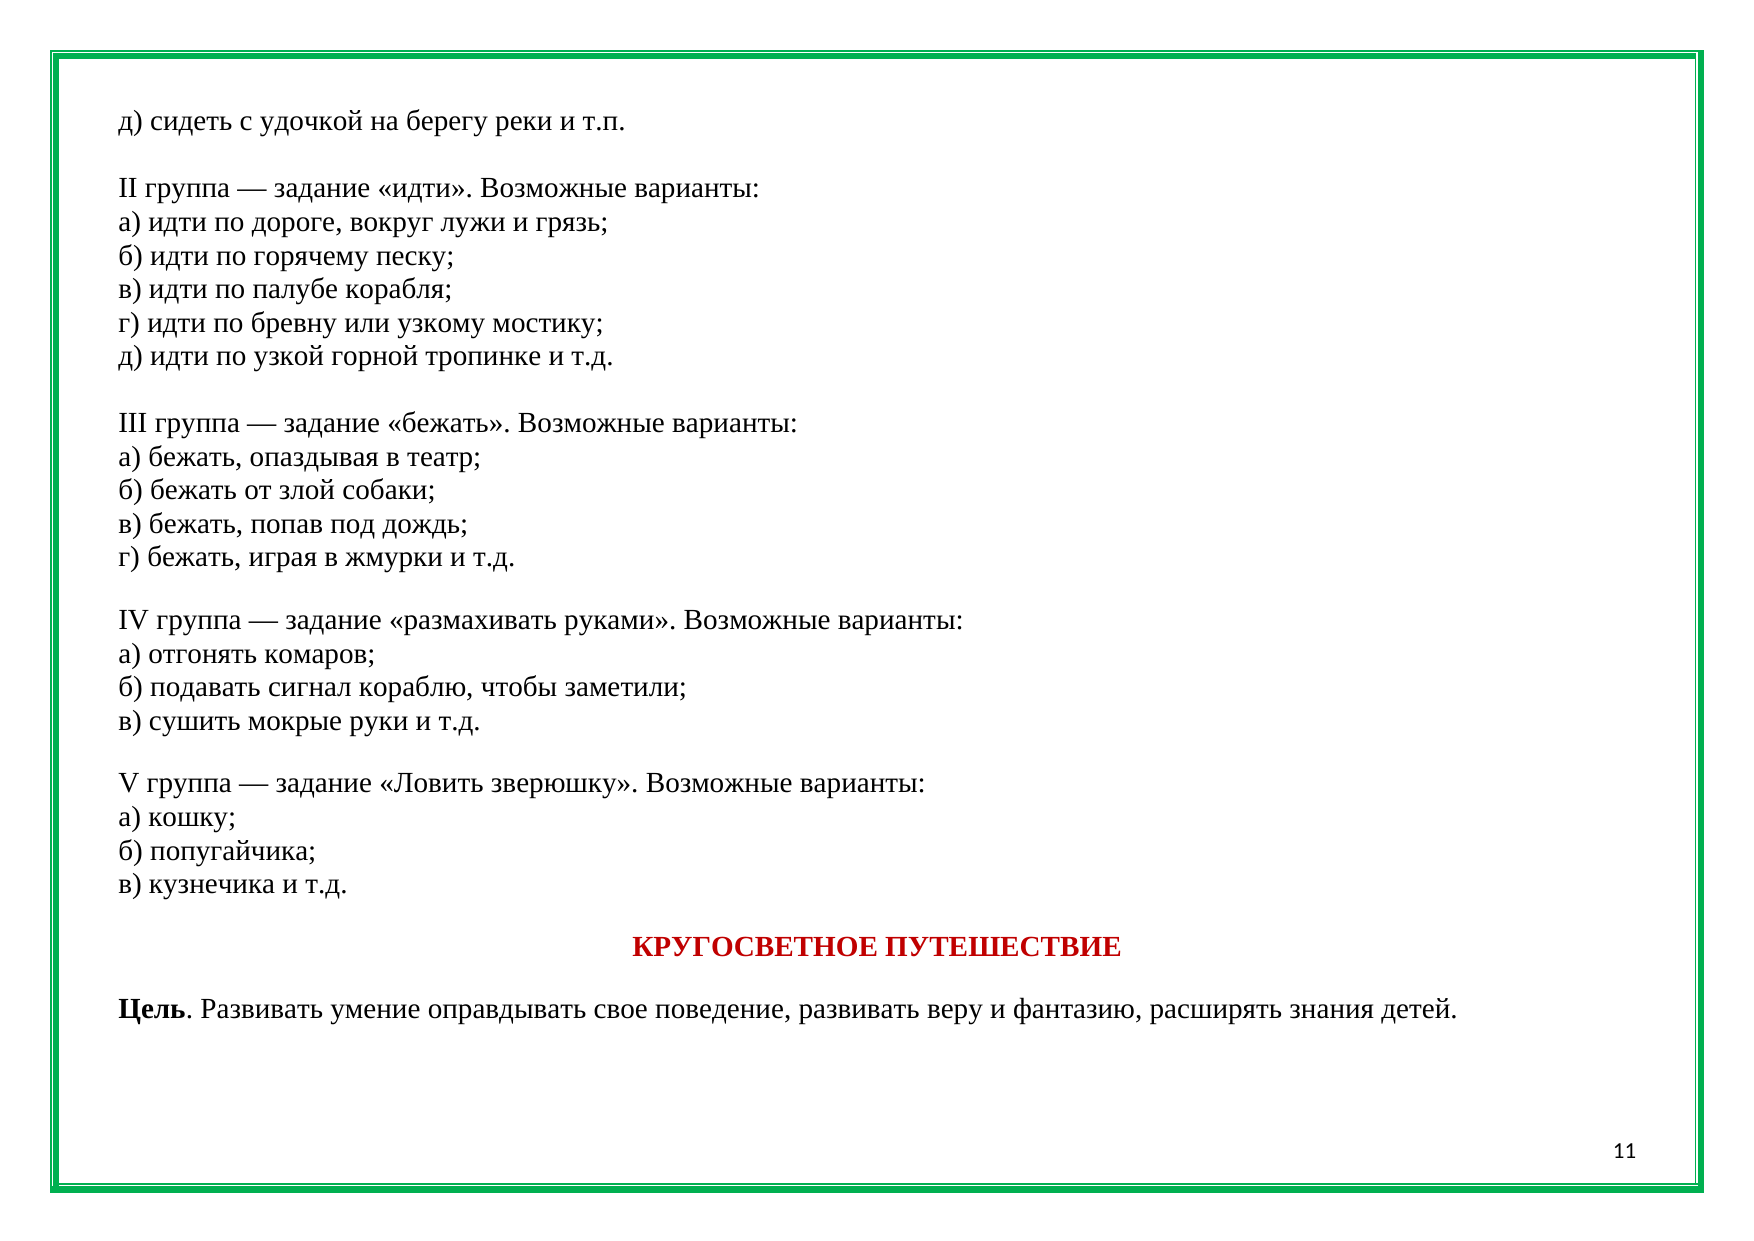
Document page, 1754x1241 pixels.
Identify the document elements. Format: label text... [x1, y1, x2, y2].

text в) бежать, попав под дождь; [118, 506, 1636, 539]
text д) идти по узкой горной тропинке и т.д. [118, 338, 1636, 372]
text г) бежать, играя в жмурки и т.д. [118, 539, 1636, 573]
text Цель. Развивать умение оправдывать свое поведение, развивать веру и фантазию, расширять знания детей. [118, 992, 1636, 1025]
text IV группа — задание «размахивать руками». Возможные варианты: [118, 602, 1636, 636]
text б) идти по горячему песку; [118, 238, 1636, 271]
text а) бежать, опаздывая в театр; [118, 439, 1636, 472]
text д) сидеть с удочкой на берегу реки и т.п. [118, 103, 1636, 137]
text а) кошку; [118, 799, 1636, 833]
text в) идти по палубе корабля; [118, 271, 1636, 305]
text II группа — задание «идти». Возможные варианты: [118, 171, 1636, 204]
text в) кузнечика и т.д. [118, 866, 1636, 900]
text г) идти по бревну или узкому мостику; [118, 305, 1636, 338]
text а) отгонять комаров; [118, 636, 1636, 669]
text б) попугайчика; [118, 833, 1636, 866]
text V группа — задание «Ловить зверюшку». Возможные варианты: [118, 766, 1636, 799]
text б) подавать сигнал кораблю, чтобы заметили; [118, 669, 1636, 703]
text а) идти по дороге, вокруг лужи и грязь; [118, 204, 1636, 238]
text б) бежать от злой собаки; [118, 472, 1636, 506]
text в) сушить мокрые руки и т.д. [118, 703, 1636, 736]
text III группа — задание «бежать». Возможные варианты: [118, 405, 1636, 439]
text КРУГОСВЕТНОЕ ПУТЕШЕСТВИЕ [118, 929, 1636, 962]
